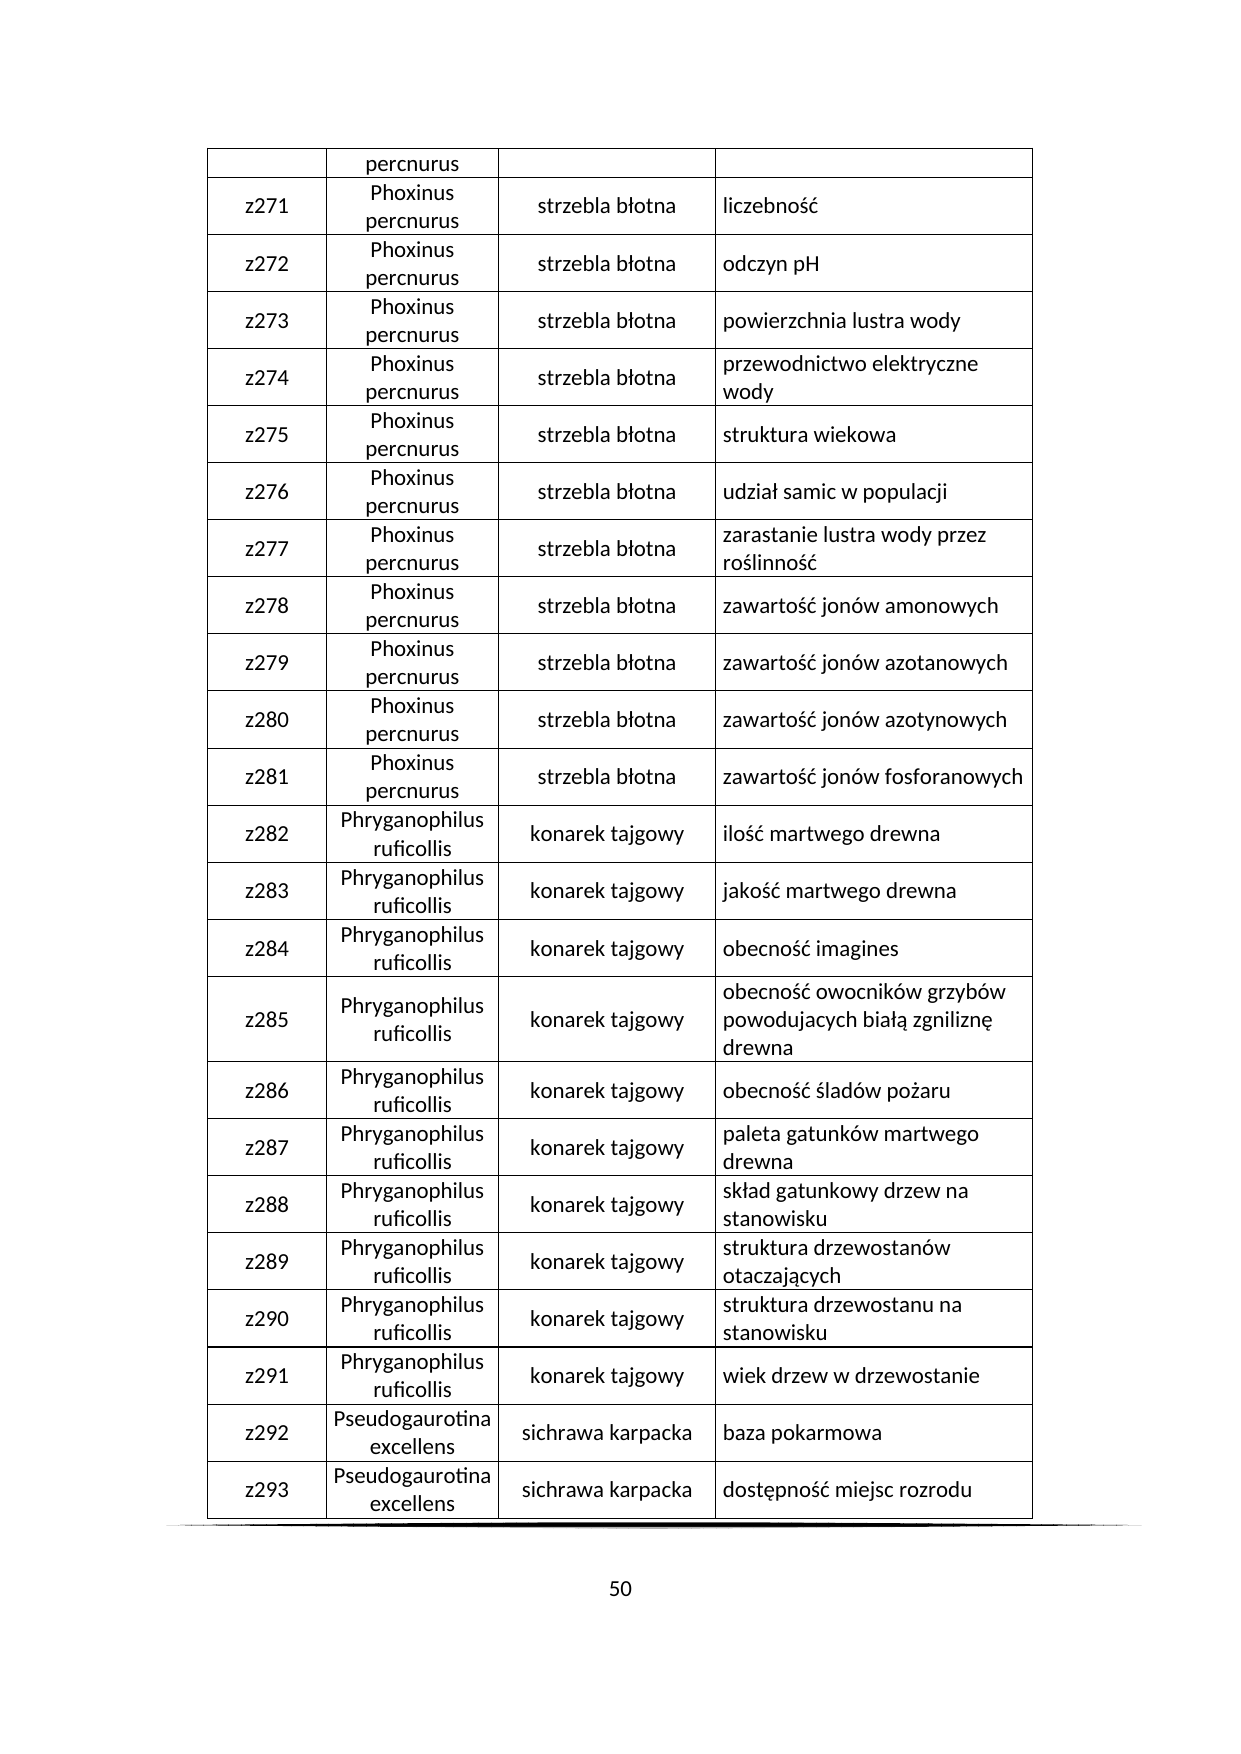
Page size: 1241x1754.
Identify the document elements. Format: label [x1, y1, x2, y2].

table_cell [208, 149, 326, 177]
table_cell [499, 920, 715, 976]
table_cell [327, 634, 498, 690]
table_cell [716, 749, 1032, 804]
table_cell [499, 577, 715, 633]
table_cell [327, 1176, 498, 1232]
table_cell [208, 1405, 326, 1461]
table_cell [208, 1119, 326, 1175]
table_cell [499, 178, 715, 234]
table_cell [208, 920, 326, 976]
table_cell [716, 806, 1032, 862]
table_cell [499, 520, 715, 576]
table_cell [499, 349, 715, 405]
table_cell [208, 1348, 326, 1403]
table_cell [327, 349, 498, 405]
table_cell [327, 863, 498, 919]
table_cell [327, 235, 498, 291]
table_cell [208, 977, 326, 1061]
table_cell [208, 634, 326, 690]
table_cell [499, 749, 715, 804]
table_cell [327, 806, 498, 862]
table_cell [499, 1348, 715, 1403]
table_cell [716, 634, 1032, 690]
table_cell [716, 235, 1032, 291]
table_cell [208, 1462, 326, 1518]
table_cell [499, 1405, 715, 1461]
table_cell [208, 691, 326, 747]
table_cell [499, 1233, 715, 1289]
picture [166, 1521, 1142, 1529]
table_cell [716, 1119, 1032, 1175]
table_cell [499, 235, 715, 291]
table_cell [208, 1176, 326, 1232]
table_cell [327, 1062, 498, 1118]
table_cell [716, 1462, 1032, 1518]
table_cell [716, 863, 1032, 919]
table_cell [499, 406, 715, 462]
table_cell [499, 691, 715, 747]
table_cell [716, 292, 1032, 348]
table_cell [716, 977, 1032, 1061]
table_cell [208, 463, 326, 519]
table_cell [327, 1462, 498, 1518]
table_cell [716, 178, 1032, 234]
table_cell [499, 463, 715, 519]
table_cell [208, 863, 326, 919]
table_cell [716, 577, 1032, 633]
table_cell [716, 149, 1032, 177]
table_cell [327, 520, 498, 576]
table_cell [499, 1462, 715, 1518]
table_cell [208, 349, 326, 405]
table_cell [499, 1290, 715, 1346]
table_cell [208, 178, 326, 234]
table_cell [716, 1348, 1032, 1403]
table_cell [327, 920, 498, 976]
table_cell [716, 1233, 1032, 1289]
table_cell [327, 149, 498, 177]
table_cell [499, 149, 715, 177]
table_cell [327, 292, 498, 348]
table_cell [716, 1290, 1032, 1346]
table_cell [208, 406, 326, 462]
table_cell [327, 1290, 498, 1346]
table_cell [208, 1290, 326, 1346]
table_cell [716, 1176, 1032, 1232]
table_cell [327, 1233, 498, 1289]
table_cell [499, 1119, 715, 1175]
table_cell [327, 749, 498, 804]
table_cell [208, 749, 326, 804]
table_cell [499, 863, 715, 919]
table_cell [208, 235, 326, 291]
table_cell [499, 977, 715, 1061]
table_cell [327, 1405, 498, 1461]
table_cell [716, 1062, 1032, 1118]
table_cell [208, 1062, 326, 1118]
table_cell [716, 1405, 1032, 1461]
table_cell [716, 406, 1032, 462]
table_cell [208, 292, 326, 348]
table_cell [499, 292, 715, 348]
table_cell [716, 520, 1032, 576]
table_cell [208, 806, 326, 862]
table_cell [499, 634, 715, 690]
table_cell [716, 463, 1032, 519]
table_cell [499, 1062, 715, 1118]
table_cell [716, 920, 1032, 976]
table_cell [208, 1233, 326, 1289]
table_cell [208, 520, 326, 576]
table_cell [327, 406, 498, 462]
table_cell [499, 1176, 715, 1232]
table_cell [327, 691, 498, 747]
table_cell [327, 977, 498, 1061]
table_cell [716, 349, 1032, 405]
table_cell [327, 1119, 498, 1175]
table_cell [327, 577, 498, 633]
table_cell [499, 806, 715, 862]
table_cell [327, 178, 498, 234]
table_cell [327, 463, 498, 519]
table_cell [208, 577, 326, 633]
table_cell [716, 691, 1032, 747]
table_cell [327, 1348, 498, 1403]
